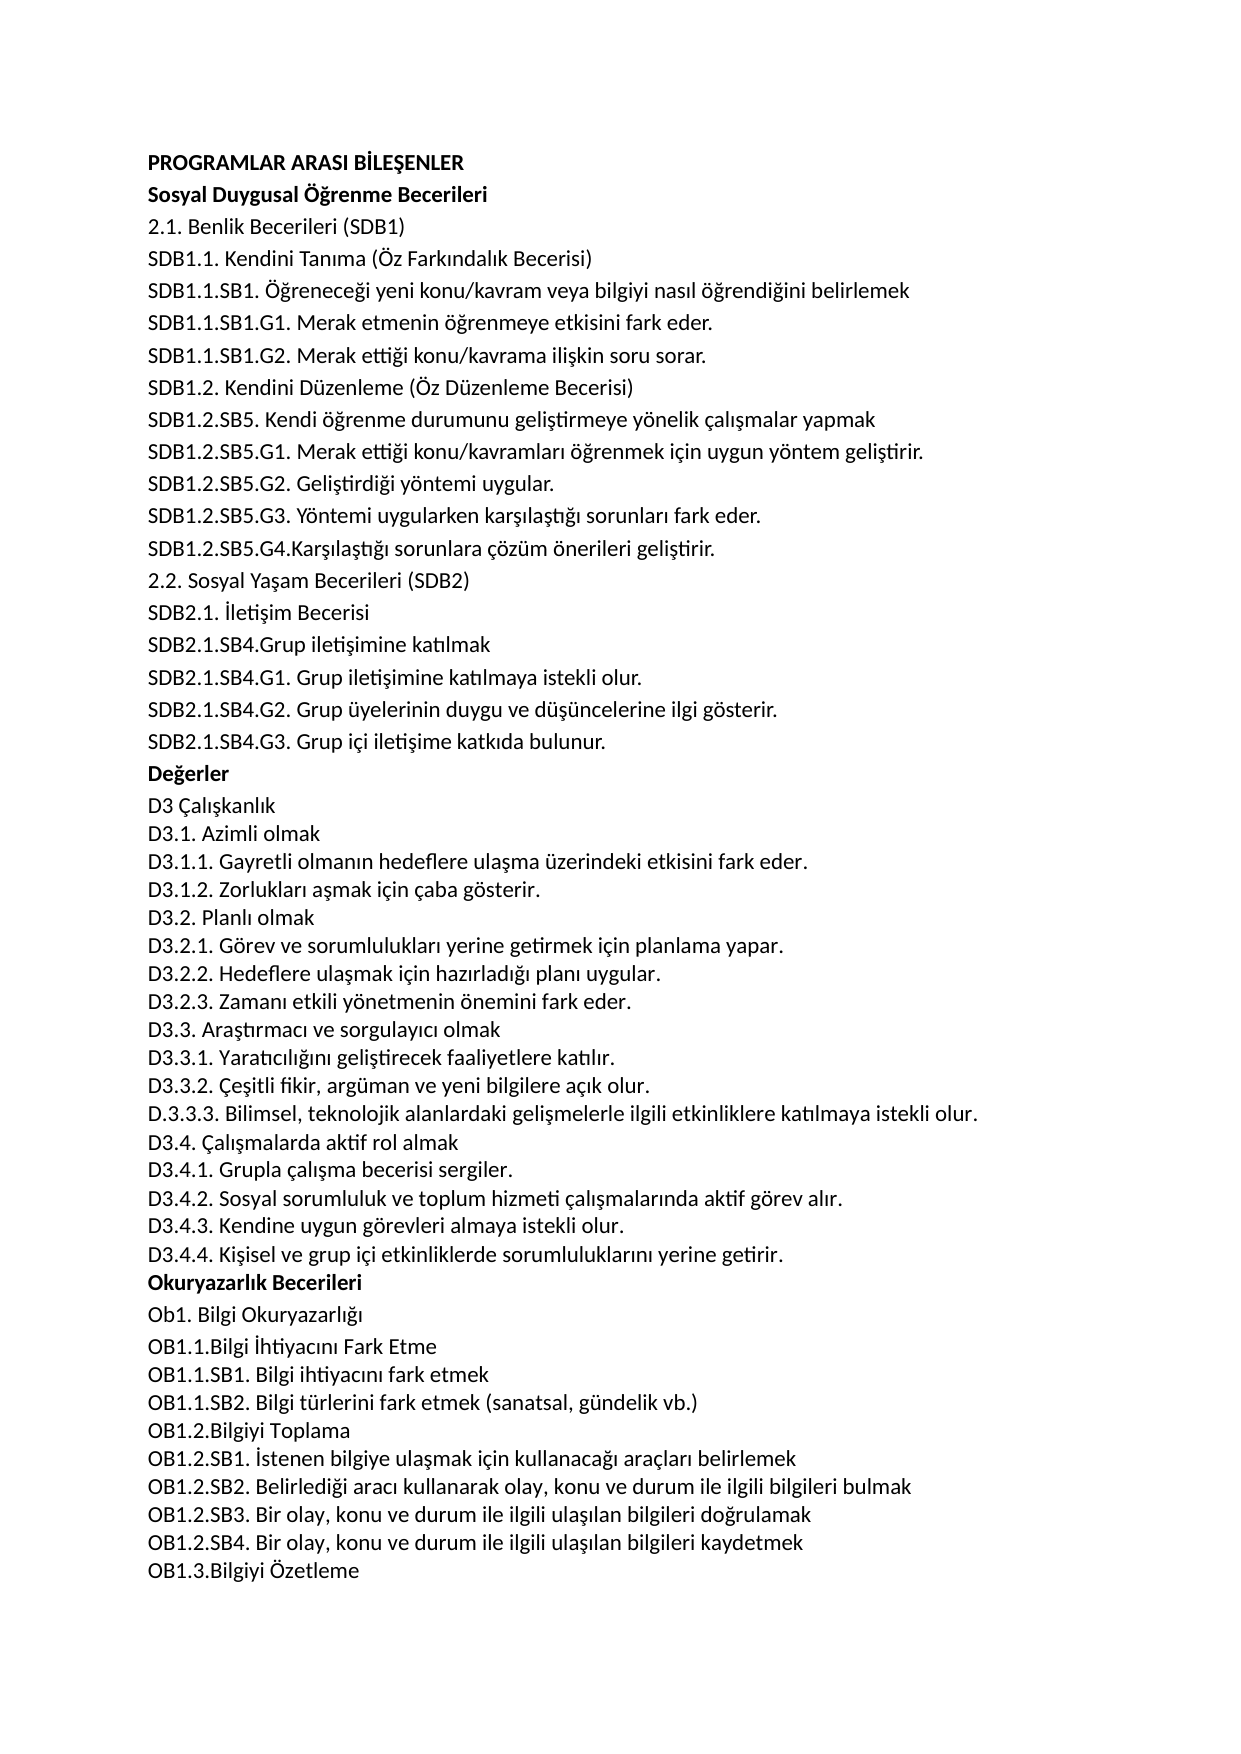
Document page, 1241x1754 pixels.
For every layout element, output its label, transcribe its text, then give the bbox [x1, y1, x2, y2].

text Değerler [148, 759, 1093, 787]
text SDB2.1.SB4.G1. Grup iletişimine katılmaya istekli olur. [148, 663, 1093, 691]
text OB1.2.SB1. İstenen bilgiye ulaşmak için kullanacağı araçları belirlemek [148, 1444, 1093, 1472]
text OB1.2.SB4. Bir olay, konu ve durum ile ilgili ulaşılan bilgileri kaydetmek [148, 1528, 1093, 1556]
text 2.2. Sosyal Yaşam Becerileri (SDB2) [148, 566, 1093, 594]
text D3.1.1. Gayretli olmanın hedeflere ulaşma üzerindeki etkisini fark eder. [148, 847, 1093, 875]
text D3.1. Azimli olmak [148, 819, 1093, 847]
text D3.4.3. Kendine uygun görevleri almaya istekli olur. [148, 1212, 1093, 1240]
text SDB1.1.SB1. Öğreneceği yeni konu/kavram veya bilgiyi nasıl öğrendiğini belirlemek [148, 276, 1093, 304]
text Sosyal Duygusal Öğrenme Becerileri [148, 180, 1093, 208]
text D3.3. Araştırmacı ve sorgulayıcı olmak [148, 1016, 1093, 1043]
text D3.4.2. Sosyal sorumluluk ve toplum hizmeti çalışmalarında aktif görev alır. [148, 1184, 1093, 1212]
text Okuryazarlık Becerileri [148, 1268, 1093, 1296]
text D3.2.3. Zamanı etkili yönetmenin önemini fark eder. [148, 987, 1093, 1016]
text SDB2.1.SB4.Grup iletişimine katılmak [148, 630, 1093, 658]
text OB1.2.SB3. Bir olay, konu ve durum ile ilgili ulaşılan bilgileri doğrulamak [148, 1500, 1093, 1528]
text D3.2.2. Hedeflere ulaşmak için hazırladığı planı uygular. [148, 959, 1093, 987]
text D3.2. Planlı olmak [148, 903, 1093, 931]
text D3.4.4. Kişisel ve grup içi etkinliklerde sorumluluklarını yerine getirir. [148, 1240, 1093, 1268]
text SDB1.2.SB5.G3. Yöntemi uygularken karşılaştığı sorunları fark eder. [148, 502, 1093, 530]
text D3 Çalışkanlık [148, 791, 1093, 819]
text OB1.1.SB1. Bilgi ihtiyacını fark etmek [148, 1360, 1093, 1388]
text SDB2.1. İletişim Becerisi [148, 598, 1093, 626]
text SDB1.2.SB5.G2. Geliştirdiği yöntemi uygular. [148, 469, 1093, 497]
text SDB1.1.SB1.G2. Merak ettiği konu/kavrama ilişkin soru sorar. [148, 341, 1093, 369]
text OB1.3.Bilgiyi Özetleme [148, 1556, 1093, 1584]
text SDB1.1.SB1.G1. Merak etmenin öğrenmeye etkisini fark eder. [148, 308, 1093, 337]
text D3.1.2. Zorlukları aşmak için çaba gösterir. [148, 875, 1093, 903]
text SDB2.1.SB4.G3. Grup içi iletişime katkıda bulunur. [148, 727, 1093, 755]
text SDB1.2.SB5.G1. Merak ettiği konu/kavramları öğrenmek için uygun yöntem geliştirir. [148, 437, 1093, 465]
text D3.4. Çalışmalarda aktif rol almak [148, 1128, 1093, 1156]
text 2.1. Benlik Becerileri (SDB1) [148, 212, 1093, 240]
text D3.3.1. Yaratıcılığını geliştirecek faaliyetlere katılır. [148, 1043, 1093, 1072]
text OB1.2.Bilgiyi Toplama [148, 1416, 1093, 1444]
text OB1.2.SB2. Belirlediği aracı kullanarak olay, konu ve durum ile ilgili bilgileri bulmak [148, 1472, 1093, 1500]
text PROGRAMLAR ARASI BİLEŞENLER [148, 148, 1093, 176]
text SDB1.2.SB5. Kendi öğrenme durumunu geliştirmeye yönelik çalışmalar yapmak [148, 405, 1093, 433]
text Ob1. Bilgi Okuryazarlığı [148, 1300, 1093, 1328]
text SDB1.2.SB5.G4.Karşılaştığı sorunlara çözüm önerileri geliştirir. [148, 534, 1093, 562]
text SDB1.1. Kendini Tanıma (Öz Farkındalık Becerisi) [148, 244, 1093, 272]
text D3.3.2. Çeşitli fikir, argüman ve yeni bilgilere açık olur. [148, 1072, 1093, 1099]
text OB1.1.SB2. Bilgi türlerini fark etmek (sanatsal, gündelik vb.) [148, 1388, 1093, 1416]
text SDB1.2. Kendini Düzenleme (Öz Düzenleme Becerisi) [148, 373, 1093, 401]
text SDB2.1.SB4.G2. Grup üyelerinin duygu ve düşüncelerine ilgi gösterir. [148, 695, 1093, 723]
text D.3.3.3. Bilimsel, teknolojik alanlardaki gelişmelerle ilgili etkinliklere katılmaya istekli olur. [148, 1099, 1093, 1128]
text D3.2.1. Görev ve sorumlulukları yerine getirmek için planlama yapar. [148, 931, 1093, 959]
text OB1.1.Bilgi İhtiyacını Fark Etme [148, 1332, 1093, 1360]
text D3.4.1. Grupla çalışma becerisi sergiler. [148, 1156, 1093, 1184]
